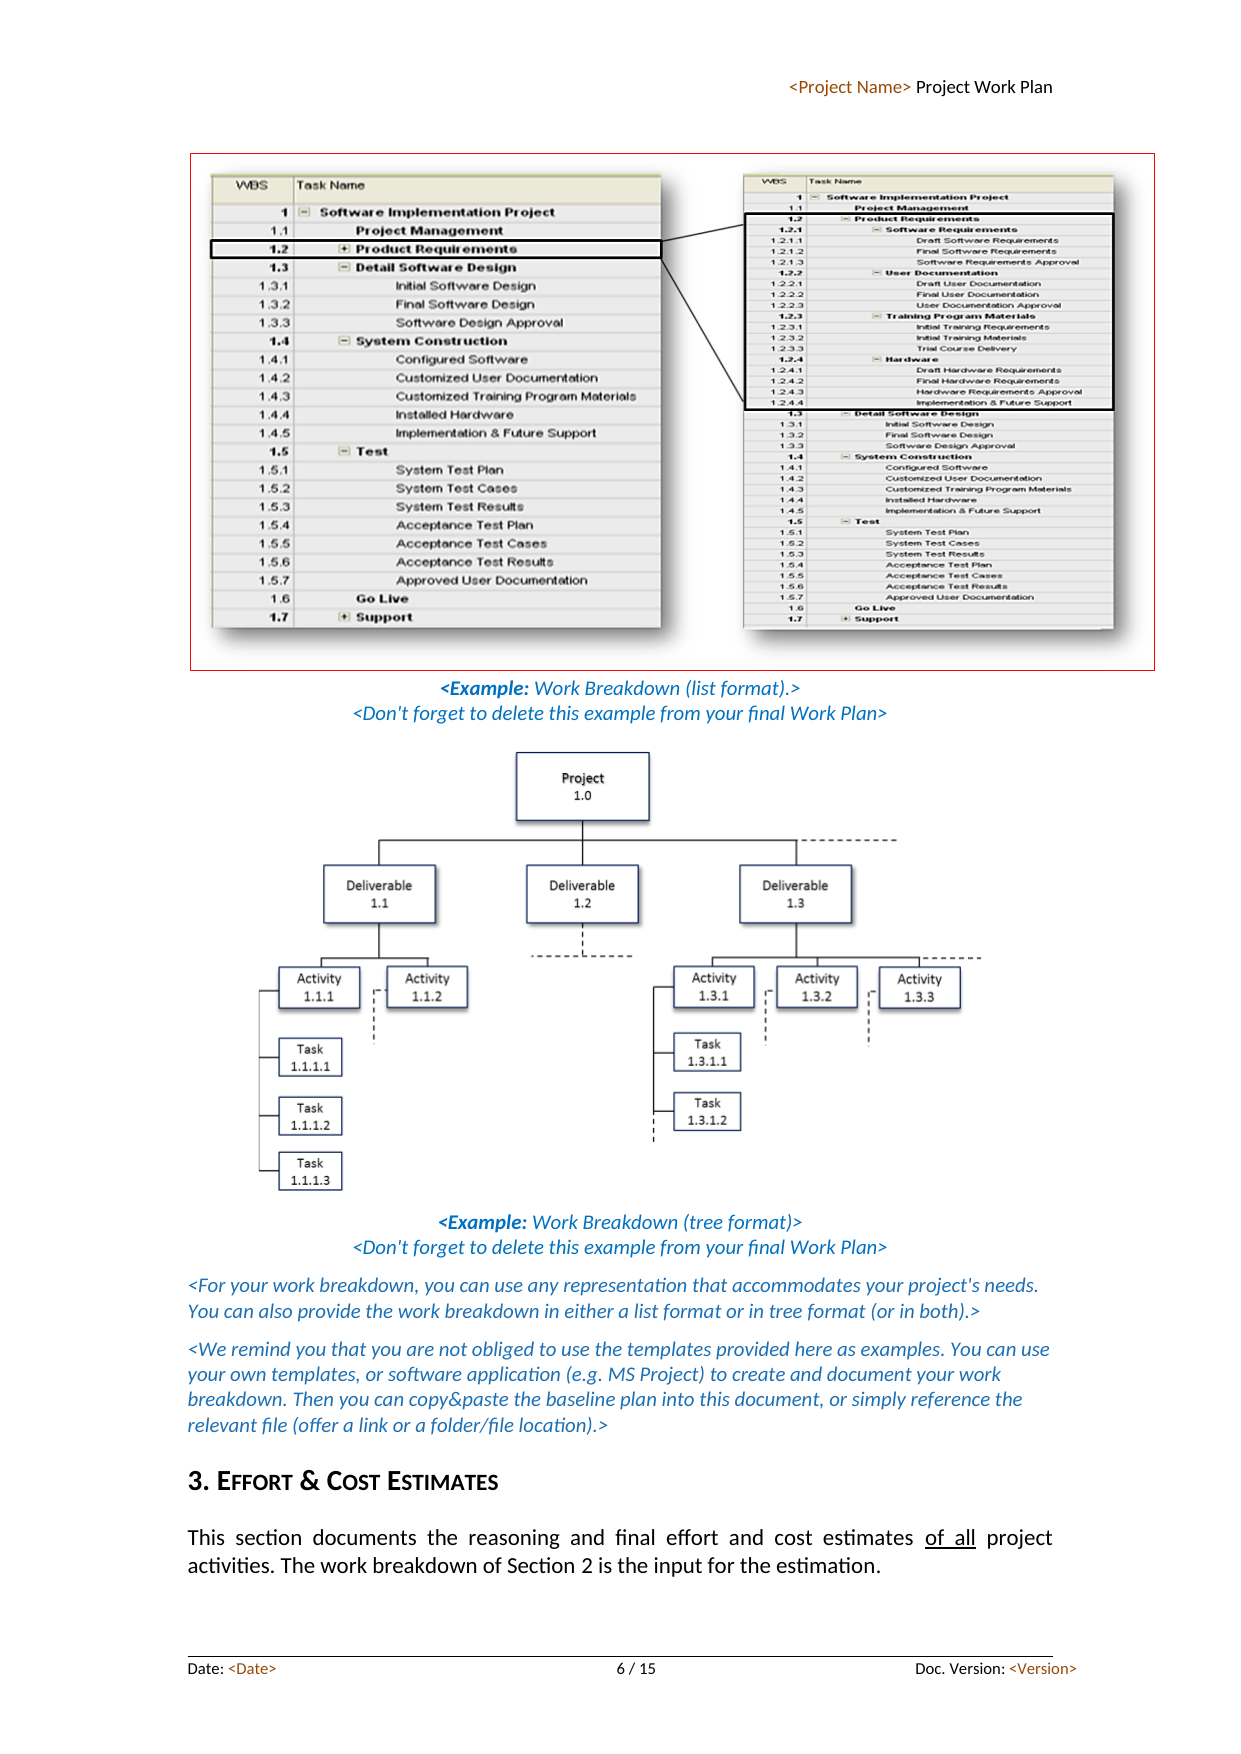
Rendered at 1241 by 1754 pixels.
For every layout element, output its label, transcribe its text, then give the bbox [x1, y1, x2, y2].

text <For your work breakdown, you can use any representation that accommodates your project's needs. You can also provide the work breakdown in either a list format or in tree format (or in both).> [187, 1272, 1053, 1323]
subtitle Effort & Cost Estimates [187, 1462, 1053, 1498]
picture [258, 751, 982, 1197]
text This section documents the reasoning and final effort and cost estimates of all project activities. The work breakdown of Section 2 is the input for the estimation. [187, 1523, 1053, 1579]
text <Example: Work Breakdown (tree format)> <Don't forget to delete this example from your final Work Plan> [187, 1209, 1053, 1260]
picture [191, 154, 1154, 670]
text <Example: Work Breakdown (list format).> <Don't forget to delete this example from your final Work Plan> [187, 675, 1053, 726]
text <We remind you that you are not obliged to use the templates provided here as examples. You can use your own templates, or software application (e.g. MS Project) to create and document your work breakdown. Then you can copy&paste the baseline plan into this document, or simply reference the relevant file (offer a link or a folder/file location).> [187, 1336, 1053, 1437]
